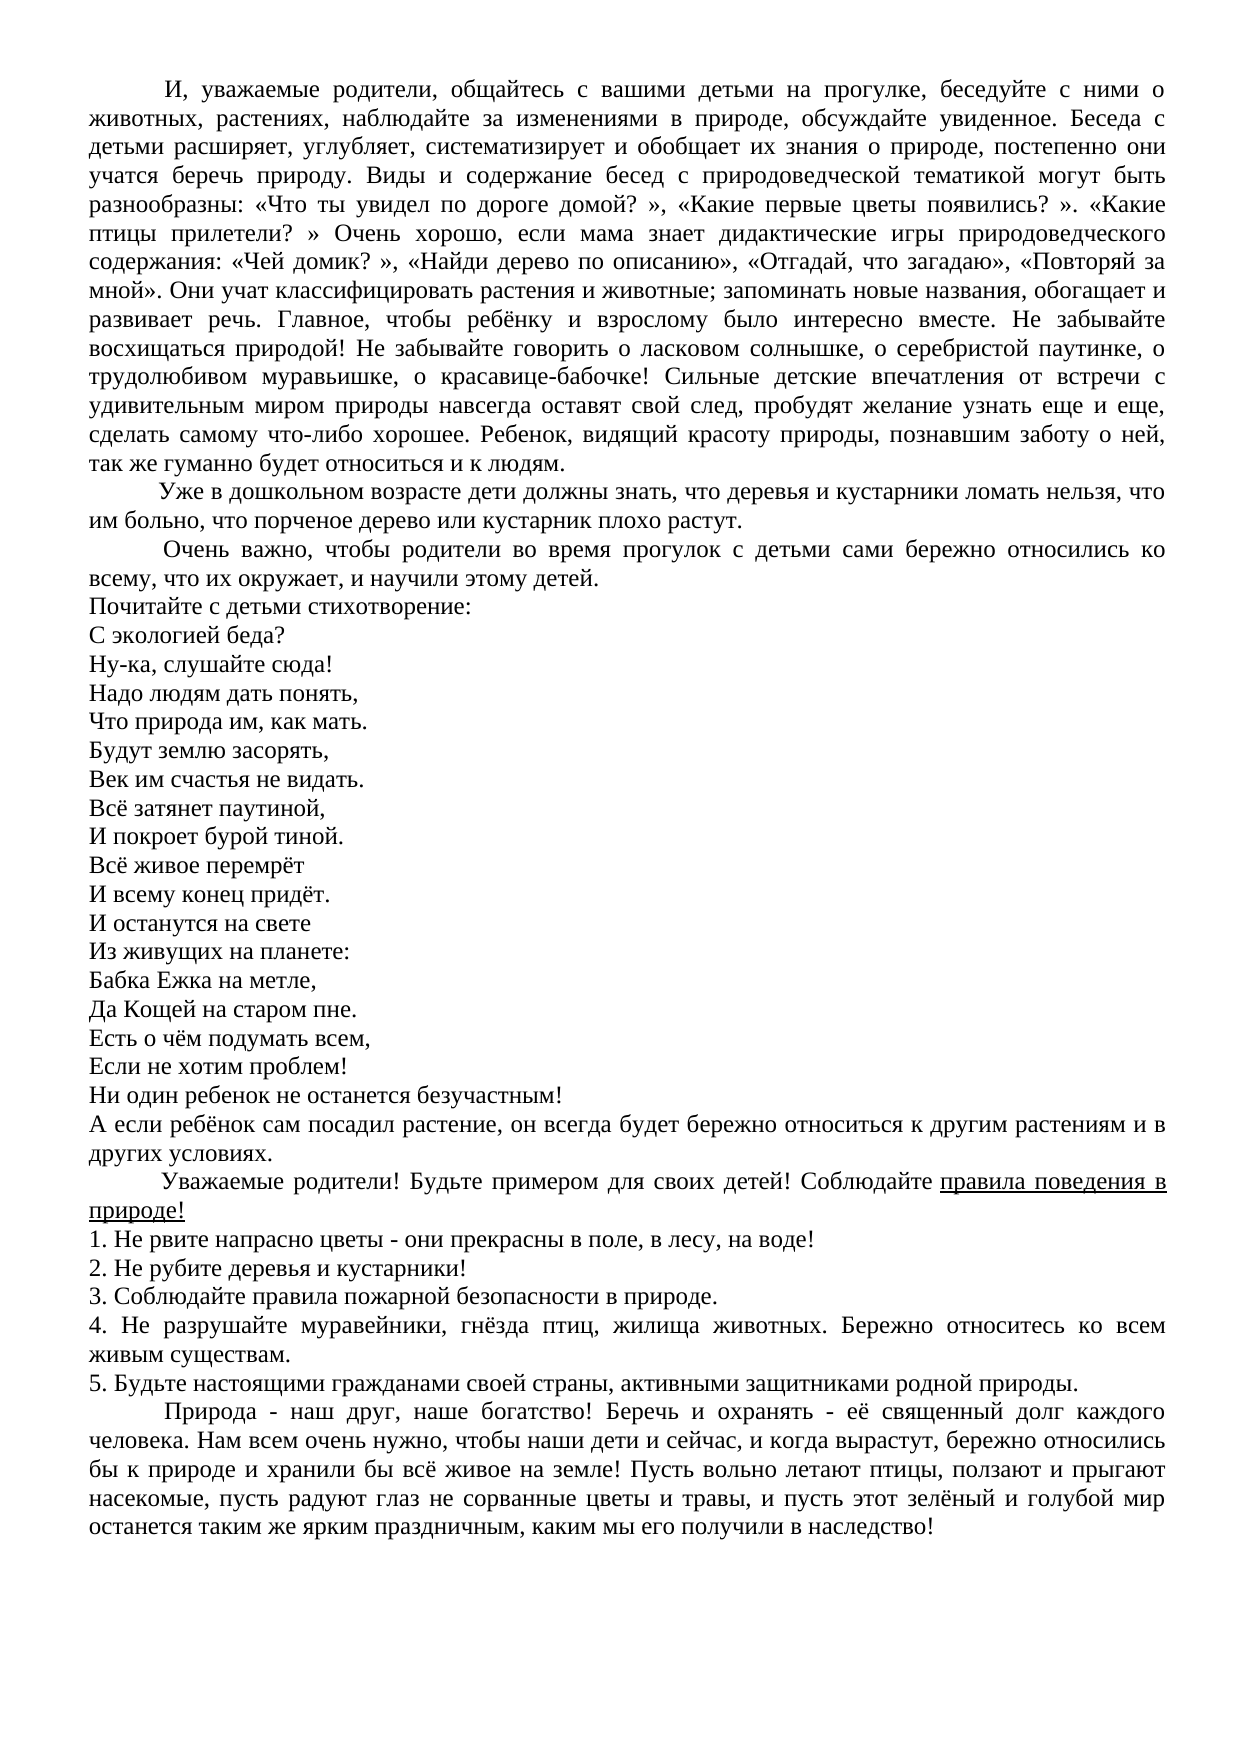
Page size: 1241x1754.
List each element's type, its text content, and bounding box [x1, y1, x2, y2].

text И останутся на свете [89, 908, 1167, 936]
text Почитайте с детьми стихотворение: [89, 591, 1167, 620]
text Век им счастья не видать. [89, 764, 1167, 793]
text И, уважаемые родители, общайтесь с вашими детьми на прогулке, беседуйте с ними о животных, растениях, наблюдайте за изменениями в природе, обсуждайте увиденное. Беседа с детьми расширяет, углубляет, систематизирует и обобщает их знания о природе, постепенно они учатся беречь природу. Виды и содержание бесед с природоведческой тематикой могут быть разнообразны: «Что ты увидел по дороге домой? », «Какие первые цветы появились? ». «Какие птицы прилетели? » Очень хорошо, если мама знает дидактические игры природоведческого содержания: «Чей домик? », «Найди дерево по описанию», «Отгадай, что загадаю», «Повторяй за мной». Они учат классифицировать растения и животные; запоминать новые названия, обогащает и развивает речь. Главное, чтобы ребёнку и взрослому было интересно вместе. Не забывайте восхищаться природой! Не забывайте говорить о ласковом солнышке, о серебристой паутинке, о трудолюбивом муравьишке, о красавице-бабочке! Сильные детские впечатления от встречи с удивительным миром природы навсегда оставят свой след, пробудят желание узнать еще и еще, сделать самому что-либо хорошее. Ребенок, видящий красоту природы, познавшим заботу о ней, так же гуманно будет относиться и к людям. [89, 74, 1167, 476]
text Что природа им, как мать. [89, 706, 1167, 735]
text Уже в дошкольном возрасте дети должны знать, что деревья и кустарники ломать нельзя, что им больно, что порченое дерево или кустарник плохо растут. [89, 476, 1167, 534]
text 1. Не рвите напрасно цветы - они прекрасны в поле, в лесу, на воде! [89, 1224, 1167, 1253]
text Всё живое перемрёт [89, 850, 1167, 879]
text Из живущих на планете: [89, 936, 1167, 965]
text С экологией беда? [89, 620, 1167, 649]
text 2. Не рубите деревья и кустарники! [89, 1253, 1167, 1281]
text Очень важно, чтобы родители во время прогулок с детьми сами бережно относились ко всему, что их окружает, и научили этому детей. [89, 534, 1167, 591]
text Бабка Ежка на метле, [89, 965, 1167, 994]
text Ни один ребенок не останется безучастным! [89, 1080, 1167, 1109]
text Всё затянет паутиной, [89, 793, 1167, 821]
text И всему конец придёт. [89, 879, 1167, 908]
text Да Кощей на старом пне. [89, 994, 1167, 1023]
text 5. Будьте настоящими гражданами своей страны, активными защитниками родной природы. [89, 1368, 1167, 1396]
text 4. Не разрушайте муравейники, гнёзда птиц, жилища животных. Бережно относитесь ко всем живым существам. [89, 1310, 1167, 1368]
text Если не хотим проблем! [89, 1051, 1167, 1080]
text Надо людям дать понять, [89, 678, 1167, 706]
text И покроет бурой тиной. [89, 821, 1167, 850]
text Уважаемые родители! Будьте примером для своих детей! Соблюдайте правила поведения в природе! [89, 1166, 1167, 1224]
text А если ребёнок сам посадил растение, он всегда будет бережно относиться к другим растениям и в других условиях. [89, 1109, 1167, 1166]
text Есть о чём подумать всем, [89, 1023, 1167, 1051]
text 3. Соблюдайте правила пожарной безопасности в природе. [89, 1281, 1167, 1310]
text Будут землю засорять, [89, 735, 1167, 764]
text Природа - наш друг, наше богатство! Беречь и охранять - её священный долг каждого человека. Нам всем очень нужно, чтобы наши дети и сейчас, и когда вырастут, бережно относились бы к природе и хранили бы всё живое на земле! Пусть вольно летают птицы, ползают и прыгают насекомые, пусть радуют глаз не сорванные цветы и травы, и пусть этот зелёный и голубой мир останется таким же ярким праздничным, каким мы его получили в наследство! [89, 1396, 1167, 1540]
text Ну-ка, слушайте сюда! [89, 649, 1167, 678]
